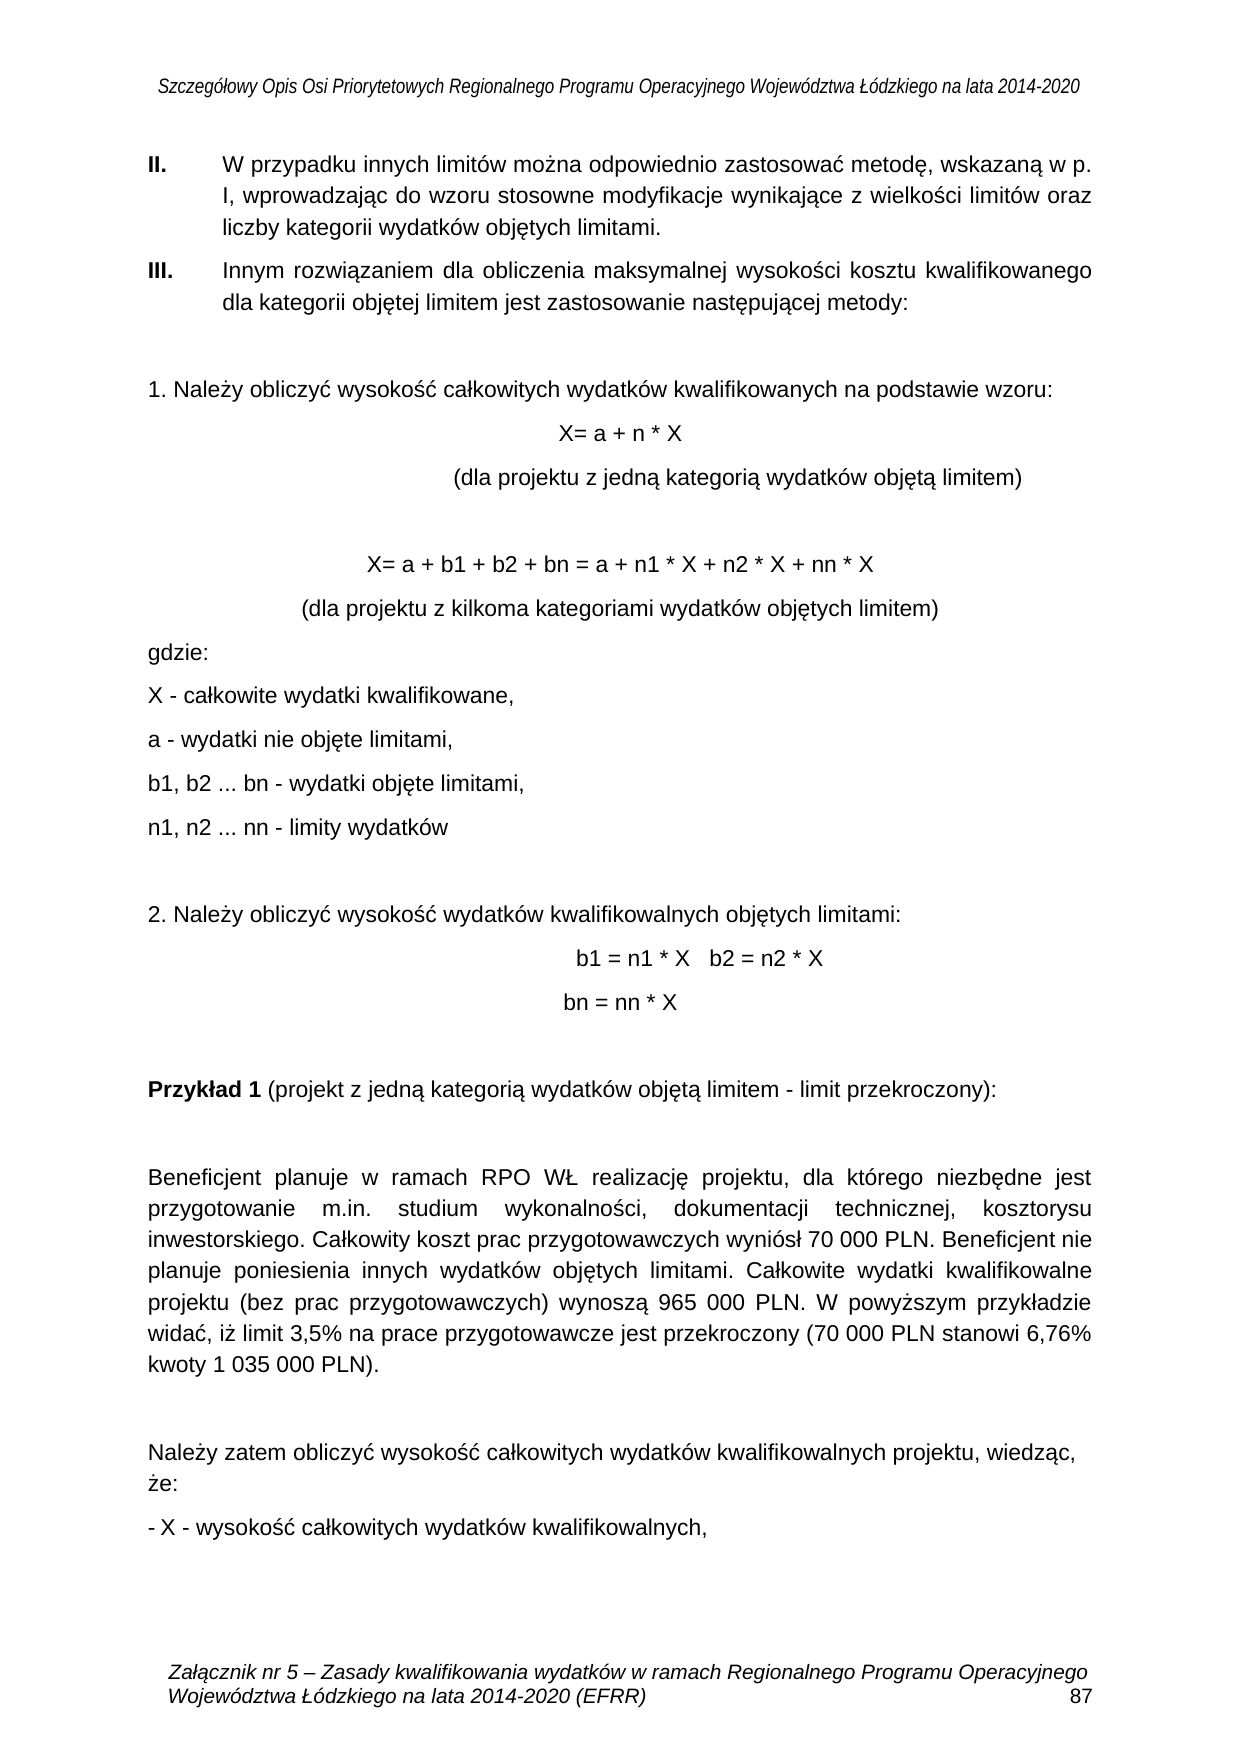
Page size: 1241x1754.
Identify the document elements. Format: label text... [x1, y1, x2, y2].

list Innym rozwiązaniem dla obliczenia maksymalnej wysokości kosztu kwalifikowanego dla kategorii objętej limitem jest zastosowanie następującej metody: [148, 254, 1093, 316]
text X= a + b1 + b2 + bn = a + n1 * X + n2 * X + nn * X [148, 548, 1093, 579]
text 2. Należy obliczyć wysokość wydatków kwalifikowalnych objętych limitami: [148, 898, 1093, 929]
text X - całkowite wydatki kwalifikowane, [148, 679, 1093, 710]
text X= a + n * X [148, 416, 1093, 448]
text n1, n2 ... nn - limity wydatków [148, 810, 1093, 841]
text Należy zatem obliczyć wysokość całkowitych wydatków kwalifikowalnych projektu, wiedząc, że: [148, 1435, 1093, 1498]
text bn = nn * X [148, 985, 1093, 1016]
text b1, b2 ... bn - wydatki objęte limitami, [148, 766, 1093, 798]
text gdzie: [148, 635, 1093, 666]
text Przykład 1 (projekt z jedną kategorią wydatków objętą limitem - limit przekroczony): [148, 1073, 1093, 1104]
text 1. Należy obliczyć wysokość całkowitych wydatków kwalifikowanych na podstawie wzoru: [148, 373, 1093, 404]
text (dla projektu z kilkoma kategoriami wydatków objętych limitem) [148, 591, 1093, 623]
text (dla projektu z jedną kategorią wydatków objętą limitem) [453, 460, 1093, 491]
list X - wysokość całkowitych wydatków kwalifikowalnych, [148, 1510, 1093, 1541]
text a - wydatki nie objęte limitami, [148, 723, 1093, 754]
list W przypadku innych limitów można odpowiednio zastosować metodę, wskazaną w p. I, wprowadzając do wzoru stosowne modyfikacje wynikające z wielkości limitów oraz liczby kategorii wydatków objętych limitami. [148, 148, 1093, 241]
text b1 = n1 * X b2 = n2 * X [569, 941, 1093, 973]
text Beneficjent planuje w ramach RPO WŁ realizację projektu, dla którego niezbędne jest przygotowanie m.in. studium wykonalności, dokumentacji technicznej, kosztorysu inwestorskiego. Całkowity koszt prac przygotowawczych wyniósł 70 000 PLN. Beneficjent nie planuje poniesienia innych wydatków objętych limitami. Całkowite wydatki kwalifikowalne projektu (bez prac przygotowawczych) wynoszą 965 000 PLN. W powyższym przykładzie widać, iż limit 3,5% na prace przygotowawcze jest przekroczony (70 000 PLN stanowi 6,76% kwoty 1 035 000 PLN). [148, 1160, 1093, 1379]
